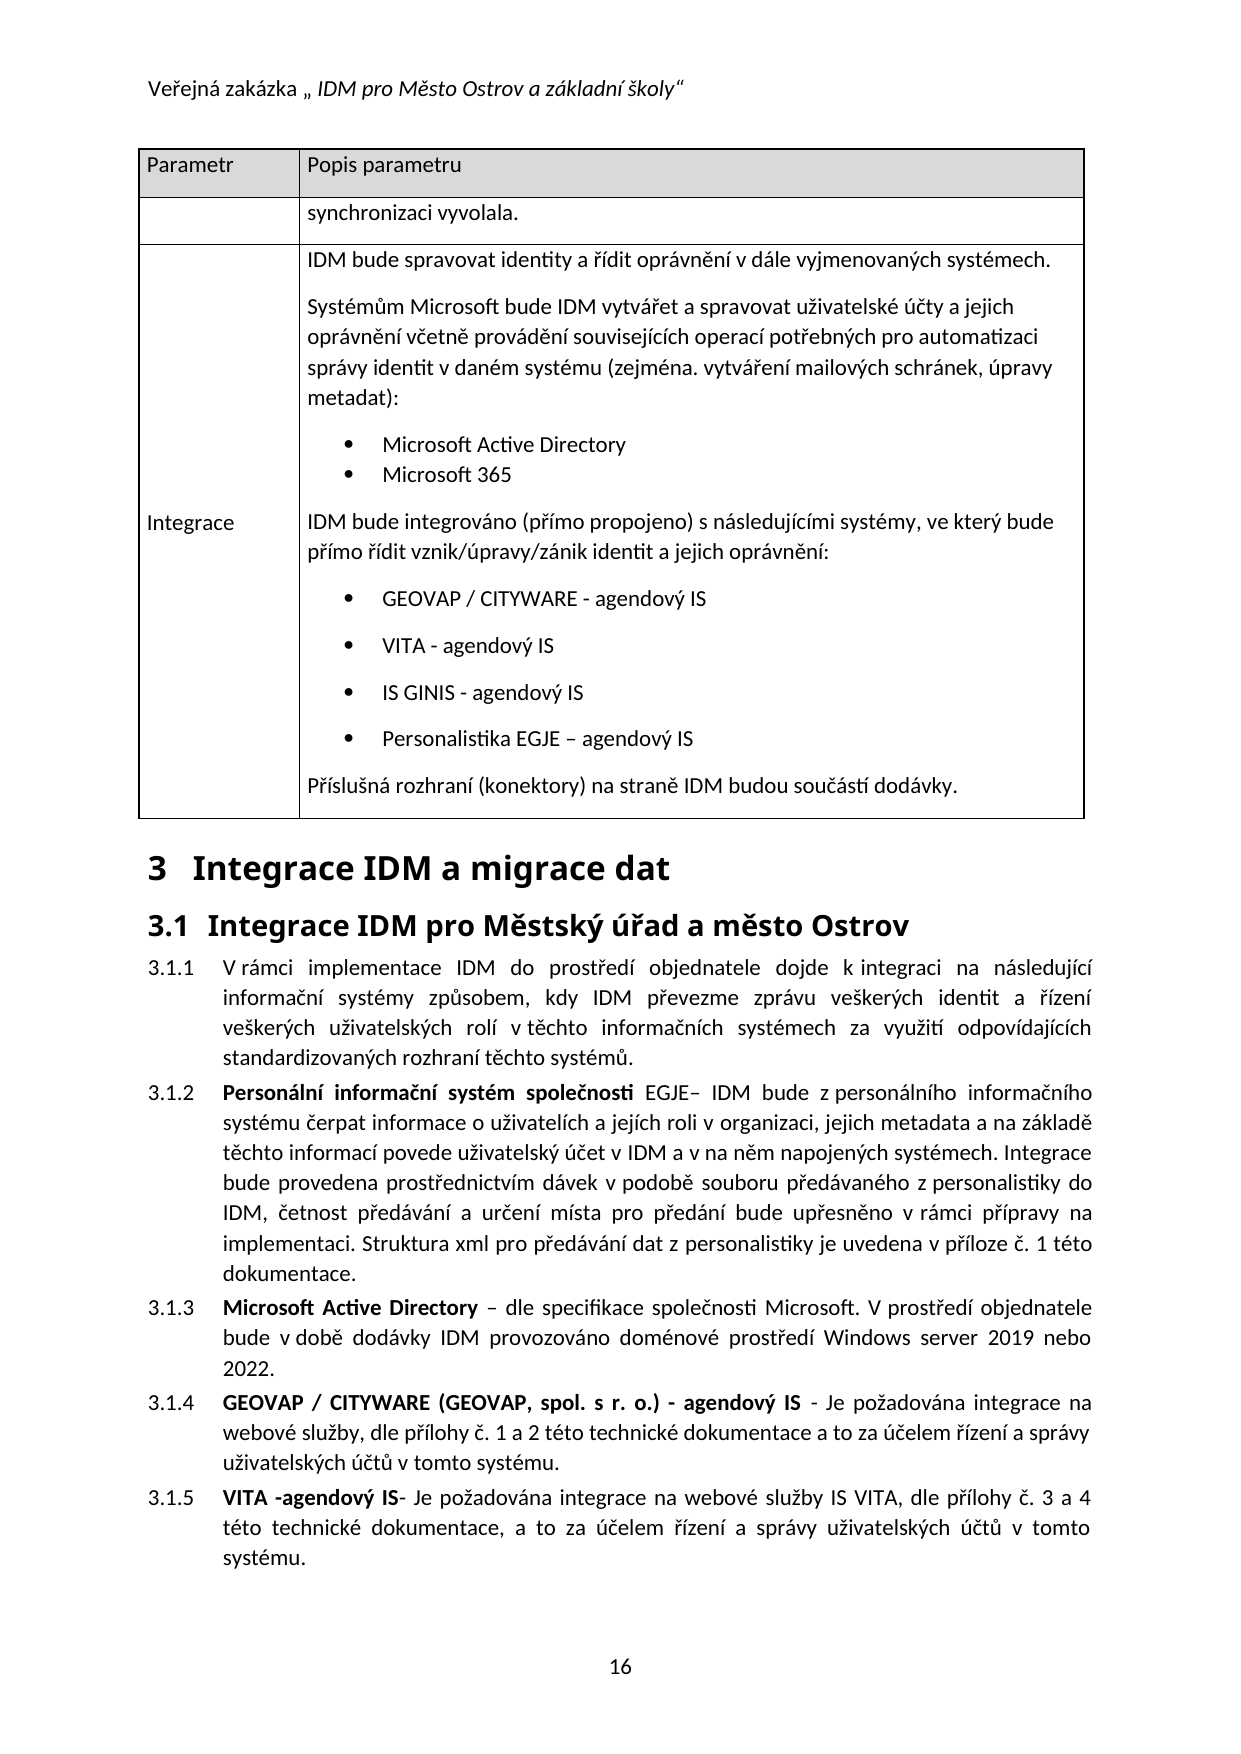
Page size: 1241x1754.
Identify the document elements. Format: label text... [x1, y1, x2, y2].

subtitle Personální informační systém společnosti EGJE– IDM bude z personálního informačního systému čerpat informace o uživatelích a jejích roli v organizaci, jejich metadata a na základě těchto informací povede uživatelský účet v IDM a v na něm napojených systémech. Integrace bude provedena prostřednictvím dávek v podobě souboru předávaného z personalistiky do IDM, četnost předávání a určení místa pro předání bude upřesněno v rámci přípravy na implementaci. Struktura xml pro předávání dat z personalistiky je uvedena v příloze č. 1 této dokumentace. [148, 1078, 1092, 1287]
subtitle Integrace IDM pro Městský úřad a město Ostrov [148, 906, 1092, 945]
subtitle Integrace IDM a migrace dat [148, 844, 1092, 890]
table_header Popis parametru [300, 150, 1083, 197]
table_cell IDM bude spravovat identity a řídit oprávnění v dále vyjmenovaných systémech. Systémům Microsoft bude IDM vytvářet a spravovat uživatelské účty a jejich oprávnění včetně provádění souvisejících operací potřebných pro automatizaci správy identit v daném systému (zejména. vytváření mailových schránek, úpravy metadat): Microsoft Active Directory Microsoft 365 IDM bude integrováno (přímo propojeno) s následujícími systémy, ve který bude přímo řídit vznik/úpravy/zánik identit a jejich oprávnění: GEOVAP / CITYWARE - agendový IS VITA - agendový IS IS GINIS - agendový IS Personalistika EGJE – agendový IS Příslušná rozhraní (konektory) na straně IDM budou součástí dodávky. [300, 245, 1083, 818]
subtitle GEOVAP / CITYWARE (GEOVAP, spol. s r. o.) - agendový IS - Je požadována integrace na webové služby, dle přílohy č. 1 a 2 této technické dokumentace a to za účelem řízení a správy uživatelských účtů v tomto systému. [148, 1388, 1092, 1477]
subtitle V rámci implementace IDM do prostředí objednatele dojde k integraci na následující informační systémy způsobem, kdy IDM převezme zprávu veškerých identit a řízení veškerých uživatelských rolí v těchto informačních systémech za využití odpovídajících standardizovaných rozhraní těchto systémů. [148, 953, 1092, 1071]
table_header Parametr [140, 150, 299, 197]
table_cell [300, 198, 1083, 244]
subtitle VITA -agendový IS- Je požadována integrace na webové služby IS VITA, dle přílohy č. 3 a 4 této technické dokumentace, a to za účelem řízení a správy uživatelských účtů v tomto systému. [148, 1483, 1092, 1571]
table_cell Integrace [140, 245, 299, 818]
subtitle Microsoft Active Directory – dle specifikace společnosti Microsoft. V prostředí objednatele bude v době dodávky IDM provozováno doménové prostředí Windows server 2019 nebo 2022. [148, 1293, 1092, 1382]
